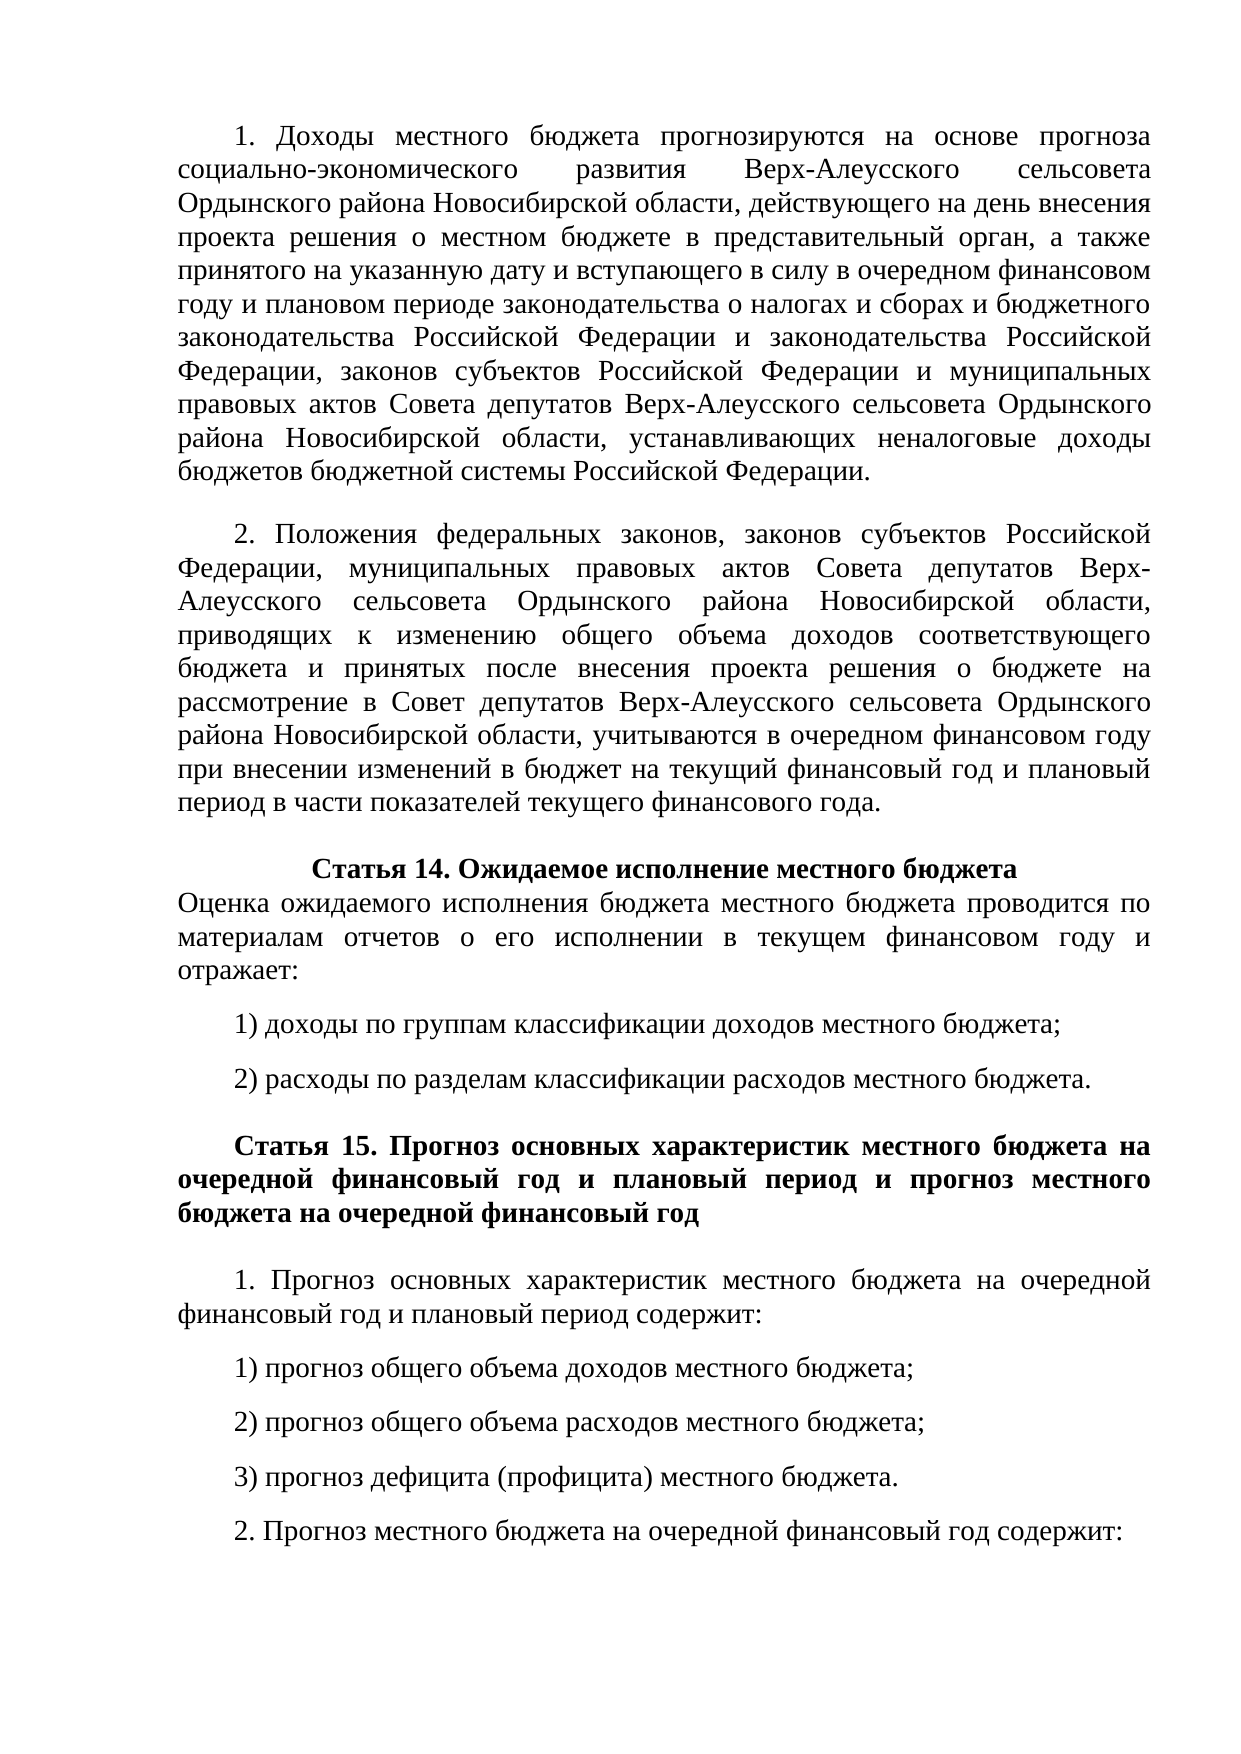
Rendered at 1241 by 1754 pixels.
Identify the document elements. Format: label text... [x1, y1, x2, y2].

text 1. Прогноз основных характеристик местного бюджета на очередной финансовый год и плановый период содержит: [177, 1262, 1152, 1329]
text 2. Положения федеральных законов, законов субъектов Российской Федерации, муниципальных правовых актов Совета депутатов Верх-Алеусского сельсовета Ордынского района Новосибирской области, приводящих к изменению общего объема доходов соответствующего бюджета и принятых после внесения проекта решения о бюджете на рассмотрение в Совет депутатов Верх-Алеусского сельсовета Ордынского района Новосибирской области, учитываются в очередном финансовом году при внесении изменений в бюджет на текущий финансовый год и плановый период в части показателей текущего финансового года. [177, 516, 1152, 818]
text Оценка ожидаемого исполнения бюджета местного бюджета проводится по материалам отчетов о его исполнении в текущем финансовом году и отражает: [177, 885, 1152, 986]
text 3) прогноз дефицита (профицита) местного бюджета. [177, 1459, 1152, 1492]
text 1. Доходы местного бюджета прогнозируются на основе прогноза социально-экономического развития Верх-Алеусского сельсовета Ордынского района Новосибирской области, действующего на день внесения проекта решения о местном бюджете в представительный орган, а также принятого на указанную дату и вступающего в силу в очередном финансовом году и плановом периоде законодательства о налогах и сборах и бюджетного законодательства Российской Федерации и законодательства Российской Федерации, законов субъектов Российской Федерации и муниципальных правовых актов Совета депутатов Верх-Алеусского сельсовета Ордынского района Новосибирской области, устанавливающих неналоговые доходы бюджетов бюджетной системы Российской Федерации. [177, 118, 1152, 487]
text 2) расходы по разделам классификации расходов местного бюджета. [177, 1061, 1152, 1094]
text 2. Прогноз местного бюджета на очередной финансовый год содержит: [177, 1513, 1152, 1547]
text Статья 15. Прогноз основных характеристик местного бюджета на очередной финансовый год и плановый период и прогноз местного бюджета на очередной финансовый год [177, 1128, 1152, 1229]
text 1) прогноз общего объема доходов местного бюджета; [177, 1350, 1152, 1384]
text 2) прогноз общего объема расходов местного бюджета; [177, 1404, 1152, 1438]
text Статья 14. Ожидаемое исполнение местного бюджета [177, 852, 1152, 885]
text 1) доходы по группам классификации доходов местного бюджета; [177, 1007, 1152, 1040]
